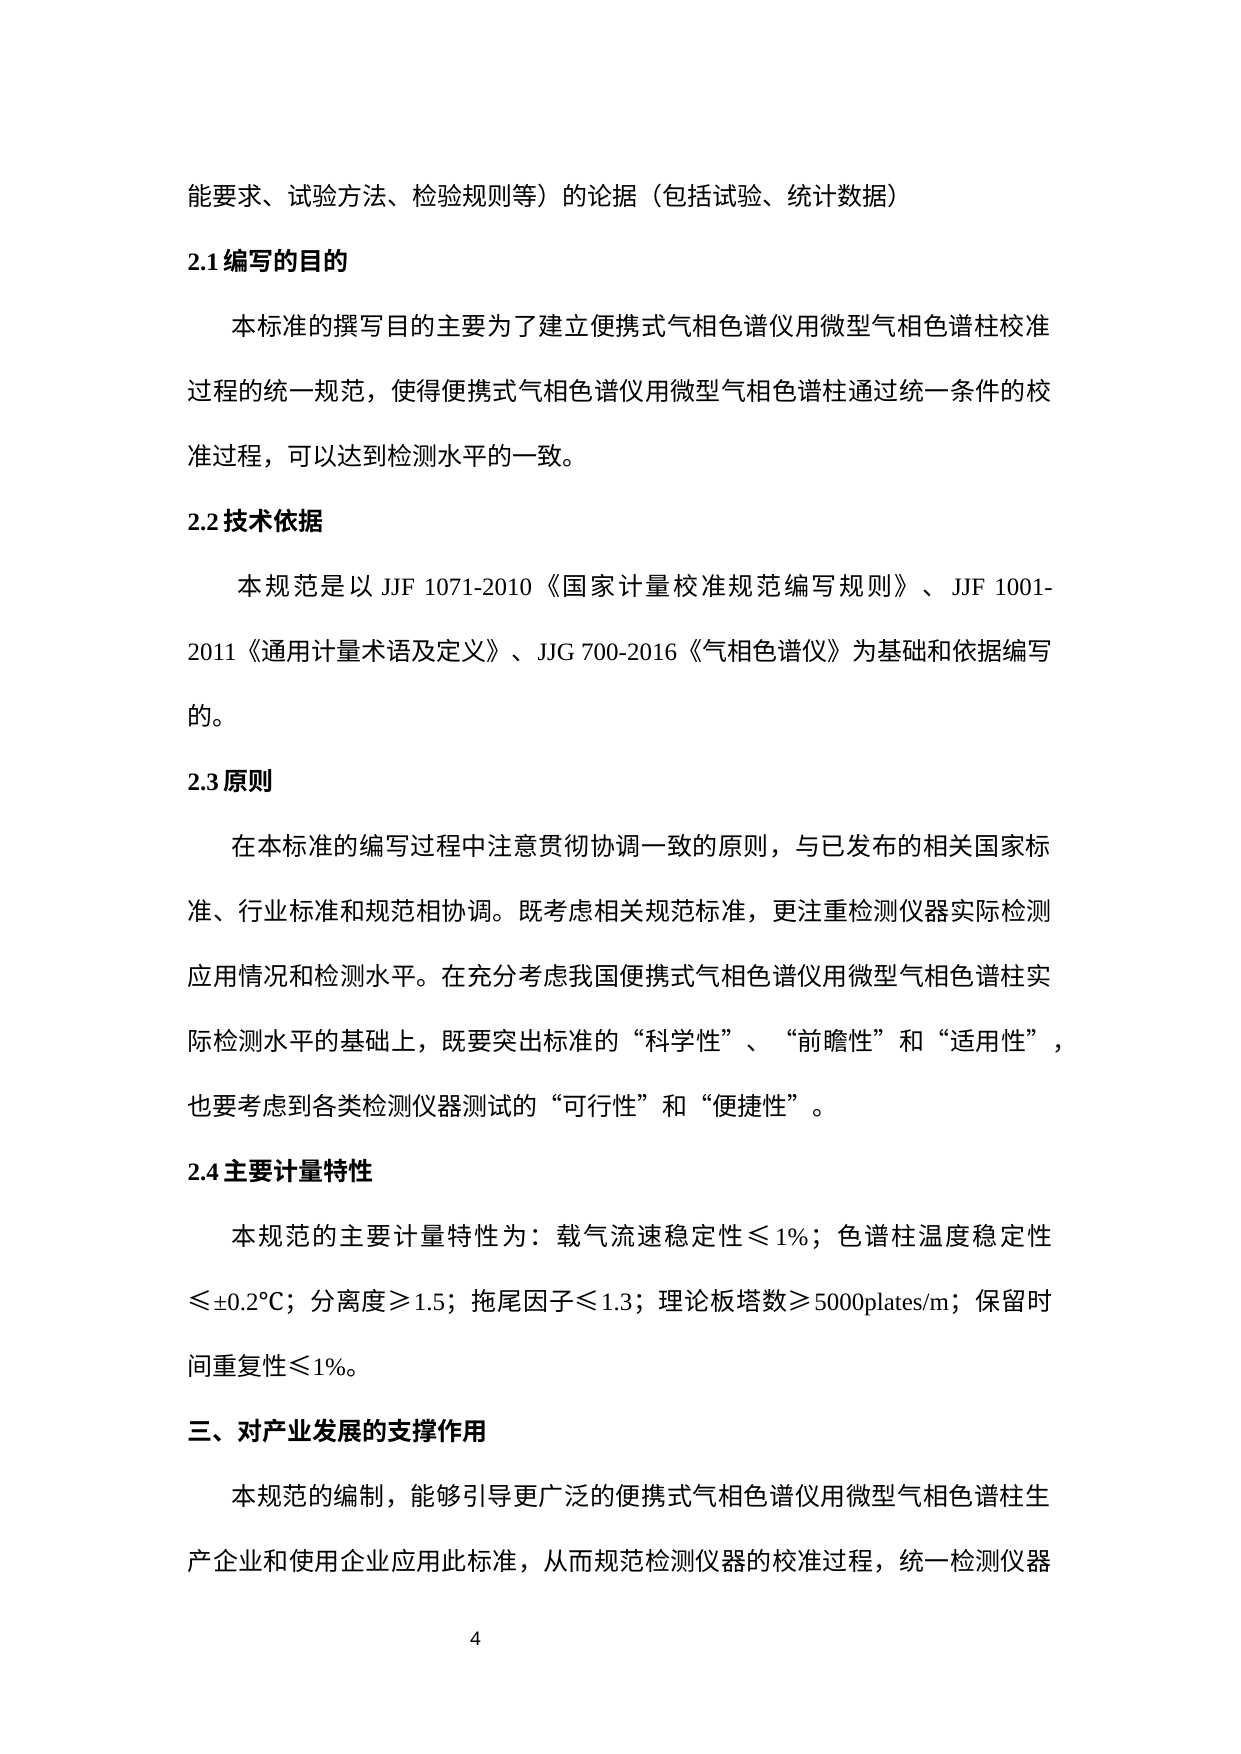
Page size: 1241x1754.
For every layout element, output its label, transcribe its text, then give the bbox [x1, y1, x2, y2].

text 本规范的主要计量特性为：载气流速稳定性≤1%；色谱柱温度稳定性≤±0.2℃；分离度≥1.5；拖尾因子≤1.3；理论板塔数≥5000plates/m；保留时间重复性≤1%。 [187, 1202, 1053, 1397]
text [187, 162, 1053, 227]
subtitle 三、对产业发展的支撑作用 [187, 1397, 1053, 1462]
subtitle 2.1编写的目的 [187, 227, 1053, 292]
text 本标准的撰写目的主要为了建立便携式气相色谱仪用微型气相色谱柱校准过程的统一规范，使得便携式气相色谱仪用微型气相色谱柱通过统一条件的校准过程，可以达到检测水平的一致。 [187, 292, 1053, 487]
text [187, 1462, 1053, 1592]
text 本规范是以JJF 1071-2010《国家计量校准规范编写规则》、JJF 1001-2011《通用计量术语及定义》、JJG 700-2016《气相色谱仪》为基础和依据编写的。 [187, 552, 1053, 747]
subtitle 2.2技术依据 [187, 487, 1053, 552]
text 在本标准的编写过程中注意贯彻协调一致的原则，与已发布的相关国家标准、行业标准和规范相协调。既考虑相关规范标准，更注重检测仪器实际检测应用情况和检测水平。在充分考虑我国便携式气相色谱仪用微型气相色谱柱实际检测水平的基础上，既要突出标准的“科学性”、“前瞻性”和“适用性”，也要考虑到各类检测仪器测试的“可行性”和“便捷性”。 [187, 812, 1053, 1137]
subtitle 2.3原则 [187, 747, 1053, 812]
subtitle 2.4主要计量特性 [187, 1137, 1053, 1202]
